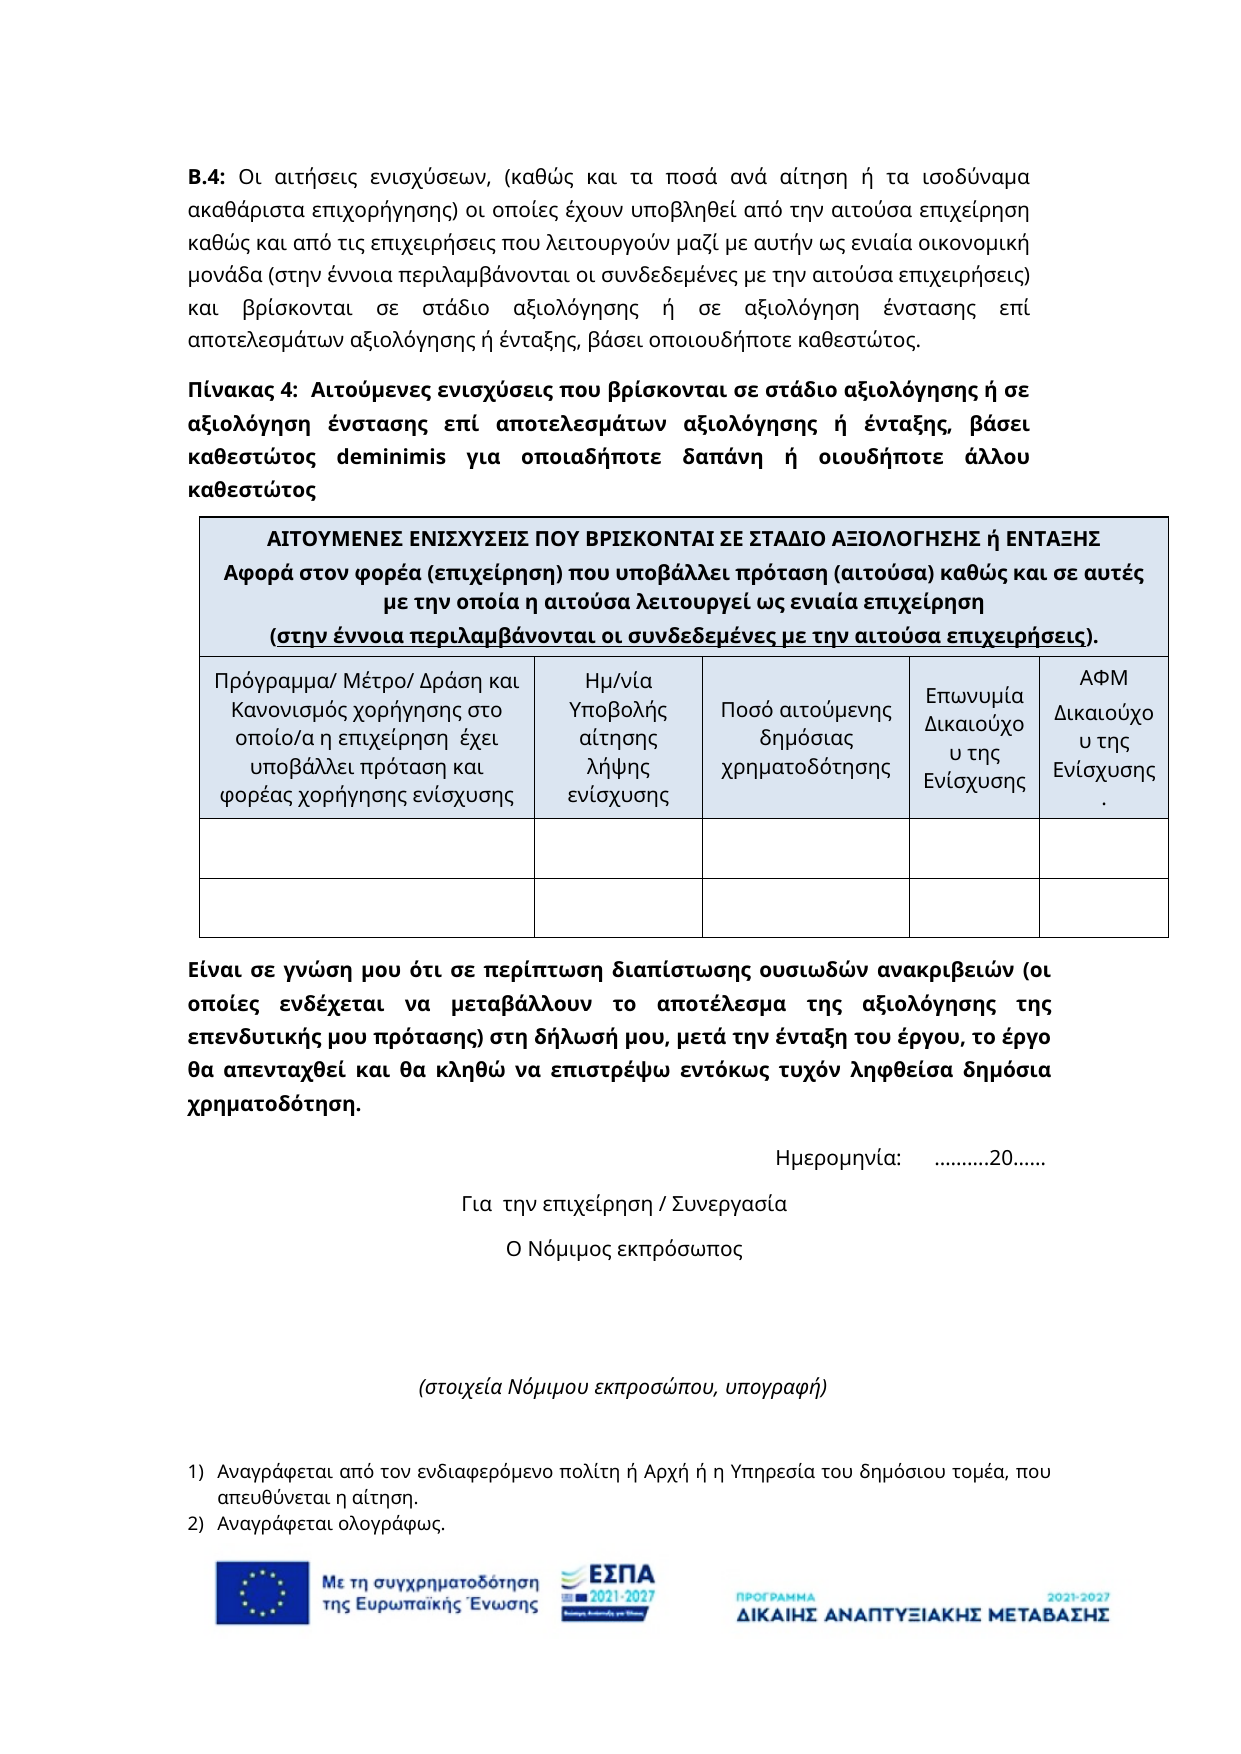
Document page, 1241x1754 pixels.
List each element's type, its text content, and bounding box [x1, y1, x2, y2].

text Πίνακας 4: Αιτούμενες ενισχύσεις που βρίσκονται σε στάδιο αξιολόγησης ή σε αξιολόγηση ένστασης επί αποτελεσμάτων αξιολόγησης ή ένταξης, βάσει καθεστώτος deminimis για οποιαδήποτε δαπάνη ή οιουδήποτε άλλου καθεστώτος [187, 371, 1031, 504]
table_cell Ποσό αιτούμενης δημόσιας χρηματοδότησης [703, 657, 909, 818]
text Για την επιχείρηση / Συνεργασία [187, 1184, 1046, 1217]
table_cell [535, 819, 702, 878]
picture [187, 1543, 1138, 1639]
table_cell [200, 819, 534, 878]
table_cell ΑΦΜ Δικαιούχου της Ενίσχυσης. [1040, 657, 1168, 818]
table_cell [703, 819, 909, 878]
list Αναγράφεται από τον ενδιαφερόμενο πολίτη ή Αρχή ή η Υπηρεσία του δημόσιου τομέα, που απευθύνεται η αίτηση. [187, 1459, 1053, 1510]
text Β.4: Οι αιτήσεις ενισχύσεων, (καθώς και τα ποσά ανά αίτηση ή τα ισοδύναμα ακαθάριστα επιχορήγησης) οι οποίες έχουν υποβληθεί από την αιτούσα επιχείρηση καθώς και από τις επιχειρήσεις που λειτουργούν μαζί με αυτήν ως ενιαία οικονομική μονάδα (στην έννοια περιλαμβάνονται οι συνδεδεμένες με την αιτούσα επιχειρήσεις) και βρίσκονται σε στάδιο αξιολόγησης ή σε αξιολόγηση ένστασης επί αποτελεσμάτων αξιολόγησης ή ένταξης, βάσει οποιουδήποτε καθεστώτος. [187, 162, 1031, 354]
table_cell [535, 879, 702, 937]
table_cell Ημ/νία Υποβολής αίτησης λήψης ενίσχυσης [535, 657, 702, 818]
text Ο Νόμιμος εκπρόσωπος [187, 1230, 1046, 1263]
table_cell [910, 879, 1039, 937]
text Ημερομηνία: ……….20…… [187, 1138, 1046, 1171]
text Είναι σε γνώση μου ότι σε περίπτωση διαπίστωσης ουσιωδών ανακριβειών (οι οποίες ενδέχεται να μεταβάλλουν το αποτέλεσμα της αξιολόγησης της επενδυτικής μου πρότασης) στη δήλωσή μου, μετά την ένταξη του έργου, το έργο θα απενταχθεί και θα κληθώ να επιστρέψω εντόκως τυχόν ληφθείσα δημόσια χρηματοδότηση. [187, 951, 1053, 1117]
table_cell [910, 819, 1039, 878]
table_header ΑΙΤΟΥΜΕΝΕΣ ΕΝΙΣΧΥΣΕΙΣ ΠΟΥ ΒΡΙΣΚΟΝΤΑΙ ΣΕ ΣΤΑΔΙΟ ΑΞΙΟΛΟΓΗΣΗΣ ή ΕΝΤΑΞΗΣ Αφορά στον φορέα (επιχείρηση) που υποβάλλει πρόταση (αιτούσα) καθώς και σε αυτές με την οποία η αιτούσα λειτουργεί ως ενιαία επιχείρηση (στην έννοια περιλαμβάνονται οι συνδεδεμένες με την αιτούσα επιχειρήσεις). [200, 518, 1168, 656]
table_cell Επωνυμία Δικαιούχου της Ενίσχυσης [910, 657, 1039, 818]
table_cell [1040, 879, 1168, 937]
list Αναγράφεται ολογράφως. [187, 1510, 1053, 1535]
table_cell [1040, 819, 1168, 878]
table_cell Πρόγραμμα/ Μέτρο/ Δράση και Κανονισμός χορήγησης στο οποίο/α η επιχείρηση έχει υποβάλλει πρόταση και φορέας χορήγησης ενίσχυσης [200, 657, 534, 818]
text (στοιχεία Νόμιμου εκπροσώπου, υπογραφή) [187, 1367, 1046, 1401]
table_cell [703, 879, 909, 937]
table_cell [200, 879, 534, 937]
